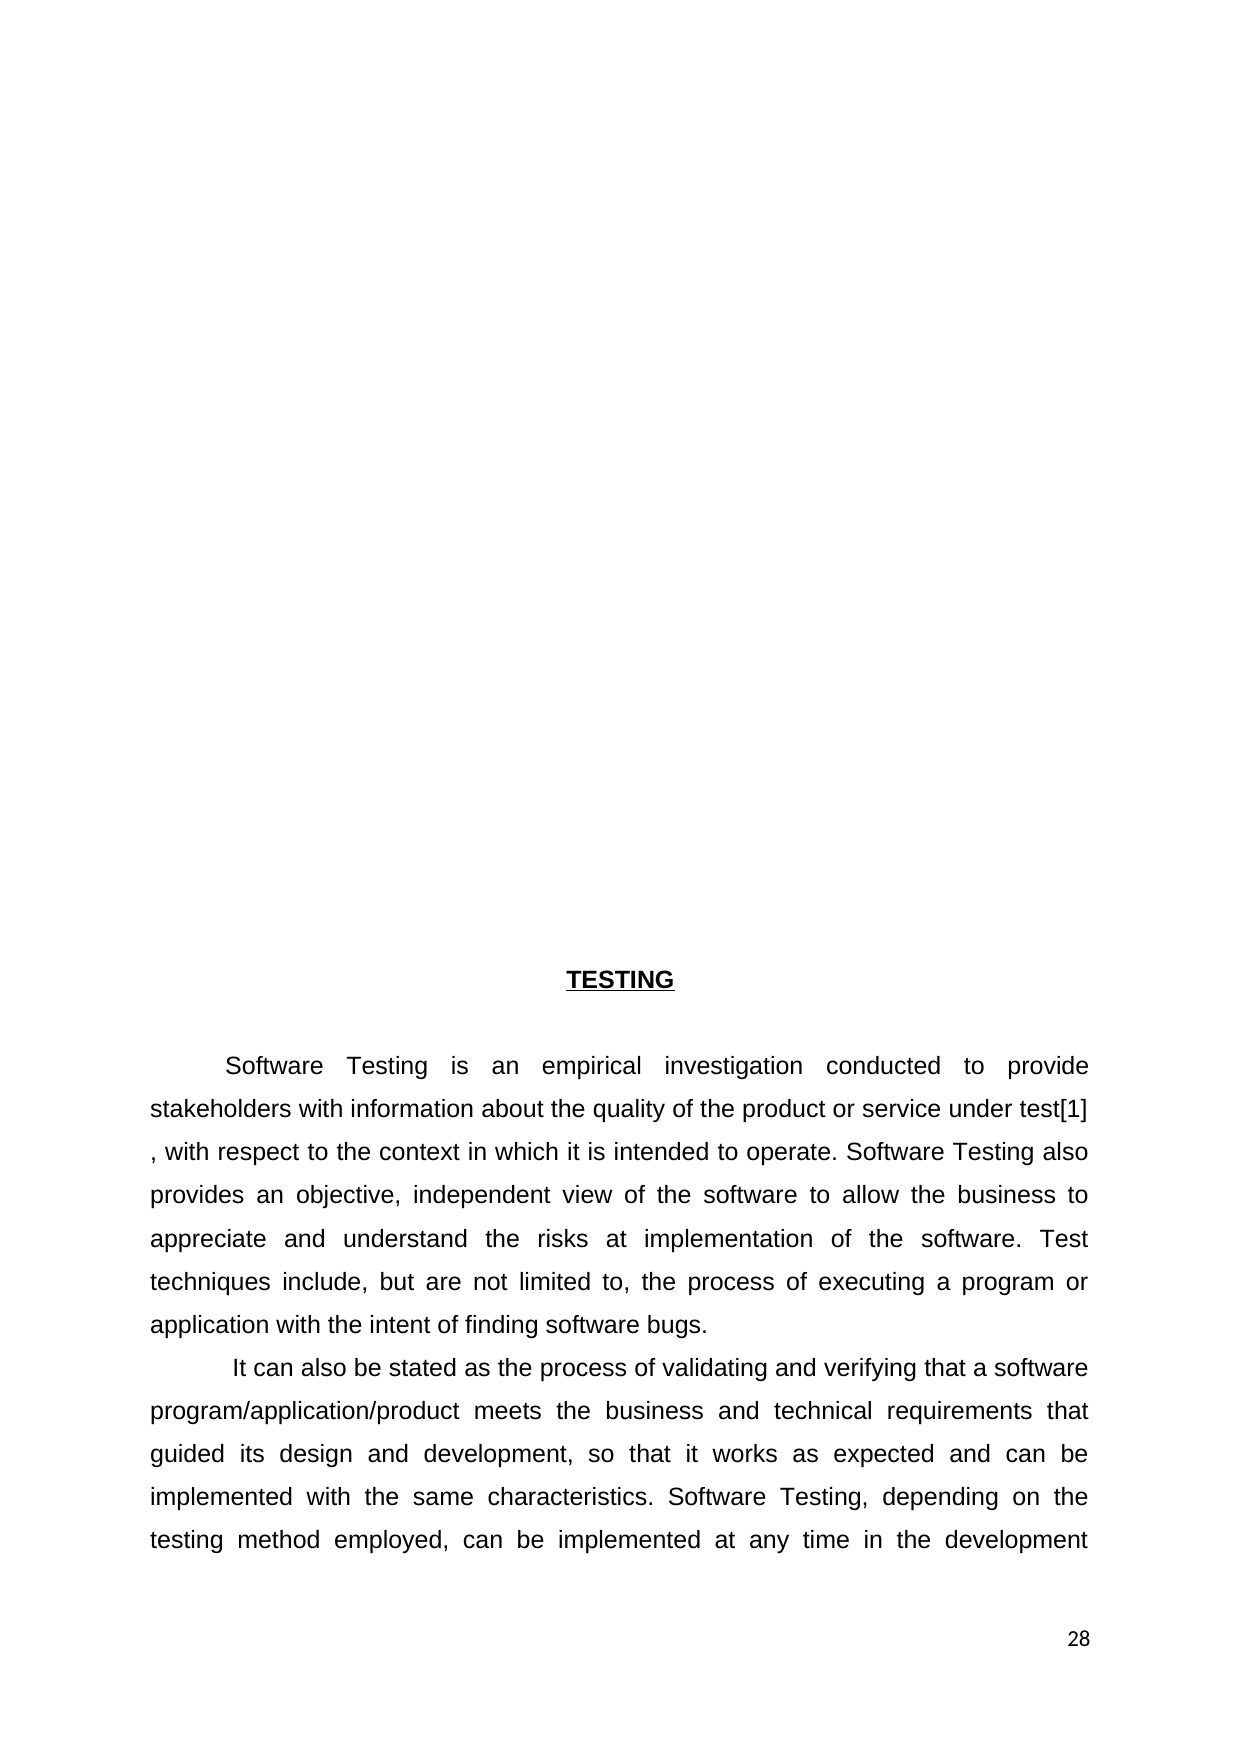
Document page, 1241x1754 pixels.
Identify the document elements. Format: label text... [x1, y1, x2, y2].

text TESTING [150, 965, 1090, 993]
text Software Testing is an empirical investigation conducted to provide stakeholders with information about the quality of the product or service under test[1] , with respect to the context in which it is intended to operate. Software Testing also provides an objective, independent view of the software to allow the business to appreciate and understand the risks at implementation of the software. Test techniques include, but are not limited to, the process of executing a program or application with the intent of finding software bugs. [150, 1051, 1090, 1338]
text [150, 1353, 1090, 1554]
